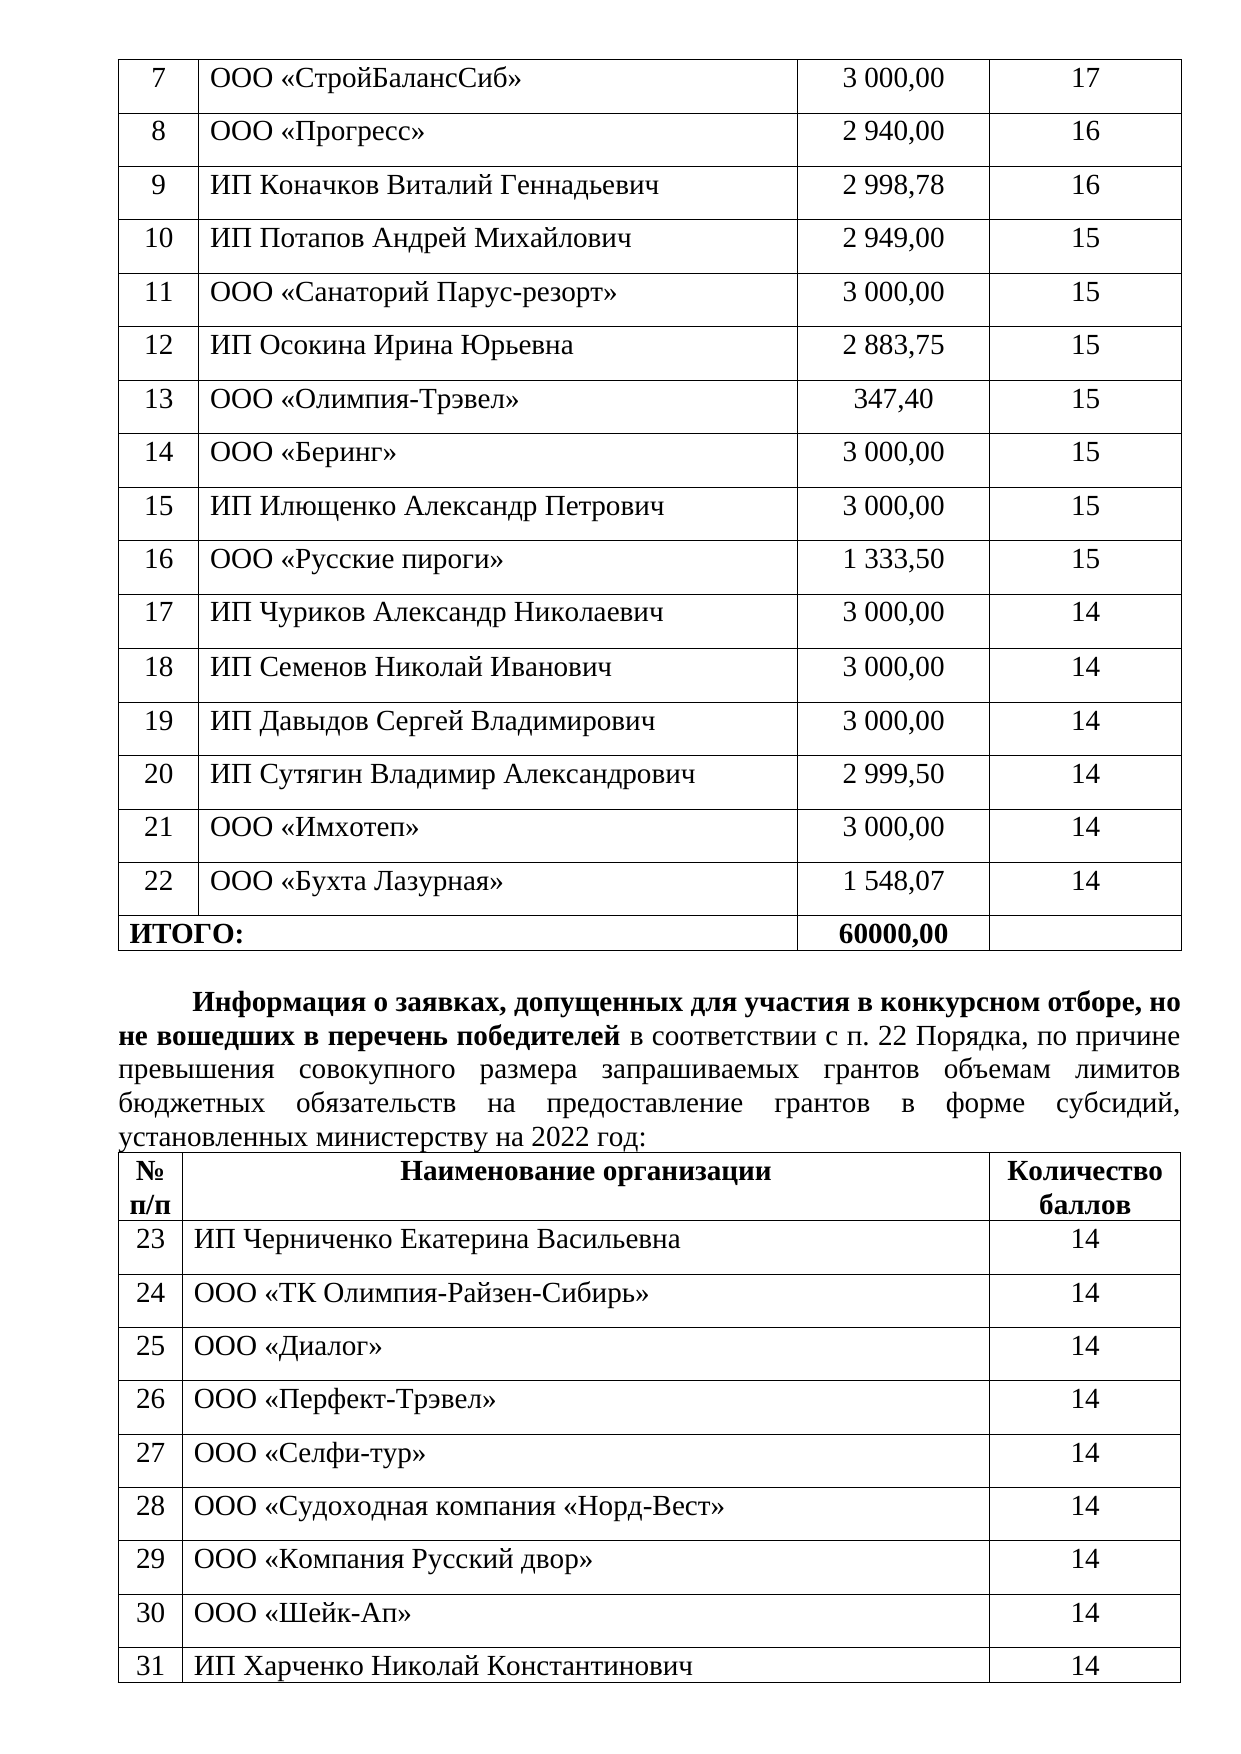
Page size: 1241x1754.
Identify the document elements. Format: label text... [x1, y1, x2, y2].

table_cell 14 [990, 1275, 1180, 1327]
table_cell 20 [119, 756, 198, 808]
table_cell ИП Потапов Андрей Михайлович [199, 220, 797, 273]
table_cell 12 [119, 327, 198, 380]
table_cell 2 999,50 [798, 756, 989, 808]
table_cell 17 [990, 60, 1181, 112]
table_cell 60000,00 [798, 916, 989, 950]
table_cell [183, 1648, 989, 1682]
table_cell ООО «Санаторий Парус-резорт» [199, 274, 797, 326]
table_cell 15 [990, 220, 1181, 273]
text Информация о заявках, допущенных для участия в конкурсном отборе, но не вошедших в перечень победителей в соответствии с п. 22 Порядка, по причине превышения совокупного размера запрашиваемых грантов объемам лимитов бюджетных обязательств на предоставление грантов в форме субсидий, установленных министерству на 2022 год: [118, 984, 1181, 1152]
table_cell 16 [990, 114, 1181, 166]
table_cell ИТОГО: [119, 916, 797, 950]
table_cell ООО «Шейк-Ап» [183, 1595, 989, 1647]
table_cell ИП Давыдов Сергей Владимирович [199, 703, 797, 755]
table_cell ООО «Имхотеп» [199, 810, 797, 862]
table_cell ИП Сутягин Владимир Александрович [199, 756, 797, 808]
table_cell 3 000,00 [798, 703, 989, 755]
table_cell 31 [119, 1648, 182, 1682]
table_cell 10 [119, 220, 198, 273]
table_cell ООО «Диалог» [183, 1328, 989, 1380]
table_cell 21 [119, 810, 198, 862]
table_cell ООО «Бухта Лазурная» [199, 863, 797, 915]
table_cell 18 [119, 649, 198, 702]
table_cell ИП Илющенко Александр Петрович [199, 488, 797, 540]
table_cell ООО «ТК Олимпия-Райзен-Сибирь» [183, 1275, 989, 1327]
table_cell 3 000,00 [798, 649, 989, 702]
table_cell 9 [119, 167, 198, 219]
table_cell 19 [119, 703, 198, 755]
table_cell 14 [990, 1221, 1180, 1274]
table_cell ООО «Перфект-Трэвел» [183, 1381, 989, 1434]
table_cell 1 333,50 [798, 541, 989, 593]
table_cell 14 [990, 1328, 1180, 1380]
table_cell 22 [119, 863, 198, 915]
table_cell 15 [990, 488, 1181, 540]
table_cell 3 000,00 [798, 434, 989, 487]
table_cell ООО «Селфи-тур» [183, 1435, 989, 1487]
table_cell 14 [119, 434, 198, 487]
table_cell 1 548,07 [798, 863, 989, 915]
table_cell 8 [119, 114, 198, 166]
table_cell 14 [990, 649, 1181, 702]
table_cell 2 998,78 [798, 167, 989, 219]
table_cell ООО «Русские пироги» [199, 541, 797, 593]
table_cell 14 [990, 1541, 1180, 1594]
table_cell 2 883,75 [798, 327, 989, 380]
table_cell 15 [119, 488, 198, 540]
table_cell 30 [119, 1595, 182, 1647]
table_cell 14 [990, 703, 1181, 755]
table_cell 3 000,00 [798, 60, 989, 112]
table_cell 3 000,00 [798, 595, 989, 648]
table_cell ООО «СтройБалансСиб» [199, 60, 797, 112]
table_cell ООО «Прогресс» [199, 114, 797, 166]
table_cell 15 [990, 381, 1181, 433]
table_cell 29 [119, 1541, 182, 1594]
table_cell 7 [119, 60, 198, 112]
table_header Количество баллов [990, 1153, 1180, 1220]
table_cell 11 [119, 274, 198, 326]
table_cell 27 [119, 1435, 182, 1487]
table_cell 13 [119, 381, 198, 433]
table_cell 3 000,00 [798, 488, 989, 540]
table_cell 28 [119, 1488, 182, 1540]
table_cell 16 [990, 167, 1181, 219]
table_cell 3 000,00 [798, 810, 989, 862]
table_cell 14 [990, 595, 1181, 648]
table_cell ООО «Судоходная компания «Норд-Вест» [183, 1488, 989, 1540]
table_cell ООО «Олимпия-Трэвел» [199, 381, 797, 433]
table_cell 25 [119, 1328, 182, 1380]
table_cell 15 [990, 541, 1181, 593]
table_cell 347,40 [798, 381, 989, 433]
table_cell 3 000,00 [798, 274, 989, 326]
table_cell 15 [990, 274, 1181, 326]
table_cell 14 [990, 810, 1181, 862]
table_cell 14 [990, 1595, 1180, 1647]
table_cell 14 [990, 1648, 1180, 1682]
table_cell ООО «Беринг» [199, 434, 797, 487]
table_cell 14 [990, 1381, 1180, 1434]
table_cell 15 [990, 434, 1181, 487]
table_cell 15 [990, 327, 1181, 380]
table_cell [990, 916, 1181, 950]
table_cell 16 [119, 541, 198, 593]
table_cell 14 [990, 1435, 1180, 1487]
table_cell ООО «Компания Русский двор» [183, 1541, 989, 1594]
table_cell 14 [990, 863, 1181, 915]
table_cell 23 [119, 1221, 182, 1274]
table_cell 14 [990, 1488, 1180, 1540]
table_cell 24 [119, 1275, 182, 1327]
table_cell ИП Коначков Виталий Геннадьевич [199, 167, 797, 219]
table_header Наименование организации [183, 1153, 989, 1220]
table_cell ИП Семенов Николай Иванович [199, 649, 797, 702]
table_cell 17 [119, 595, 198, 648]
table_cell 2 949,00 [798, 220, 989, 273]
table_cell 26 [119, 1381, 182, 1434]
table_cell ИП Чуриков Александр Николаевич [199, 595, 797, 648]
table_cell ИП Осокина Ирина Юрьевна [199, 327, 797, 380]
table_cell 14 [990, 756, 1181, 808]
table_header № п/п [119, 1153, 182, 1220]
table_cell 2 940,00 [798, 114, 989, 166]
table_cell ИП Черниченко Екатерина Васильевна [183, 1221, 989, 1274]
